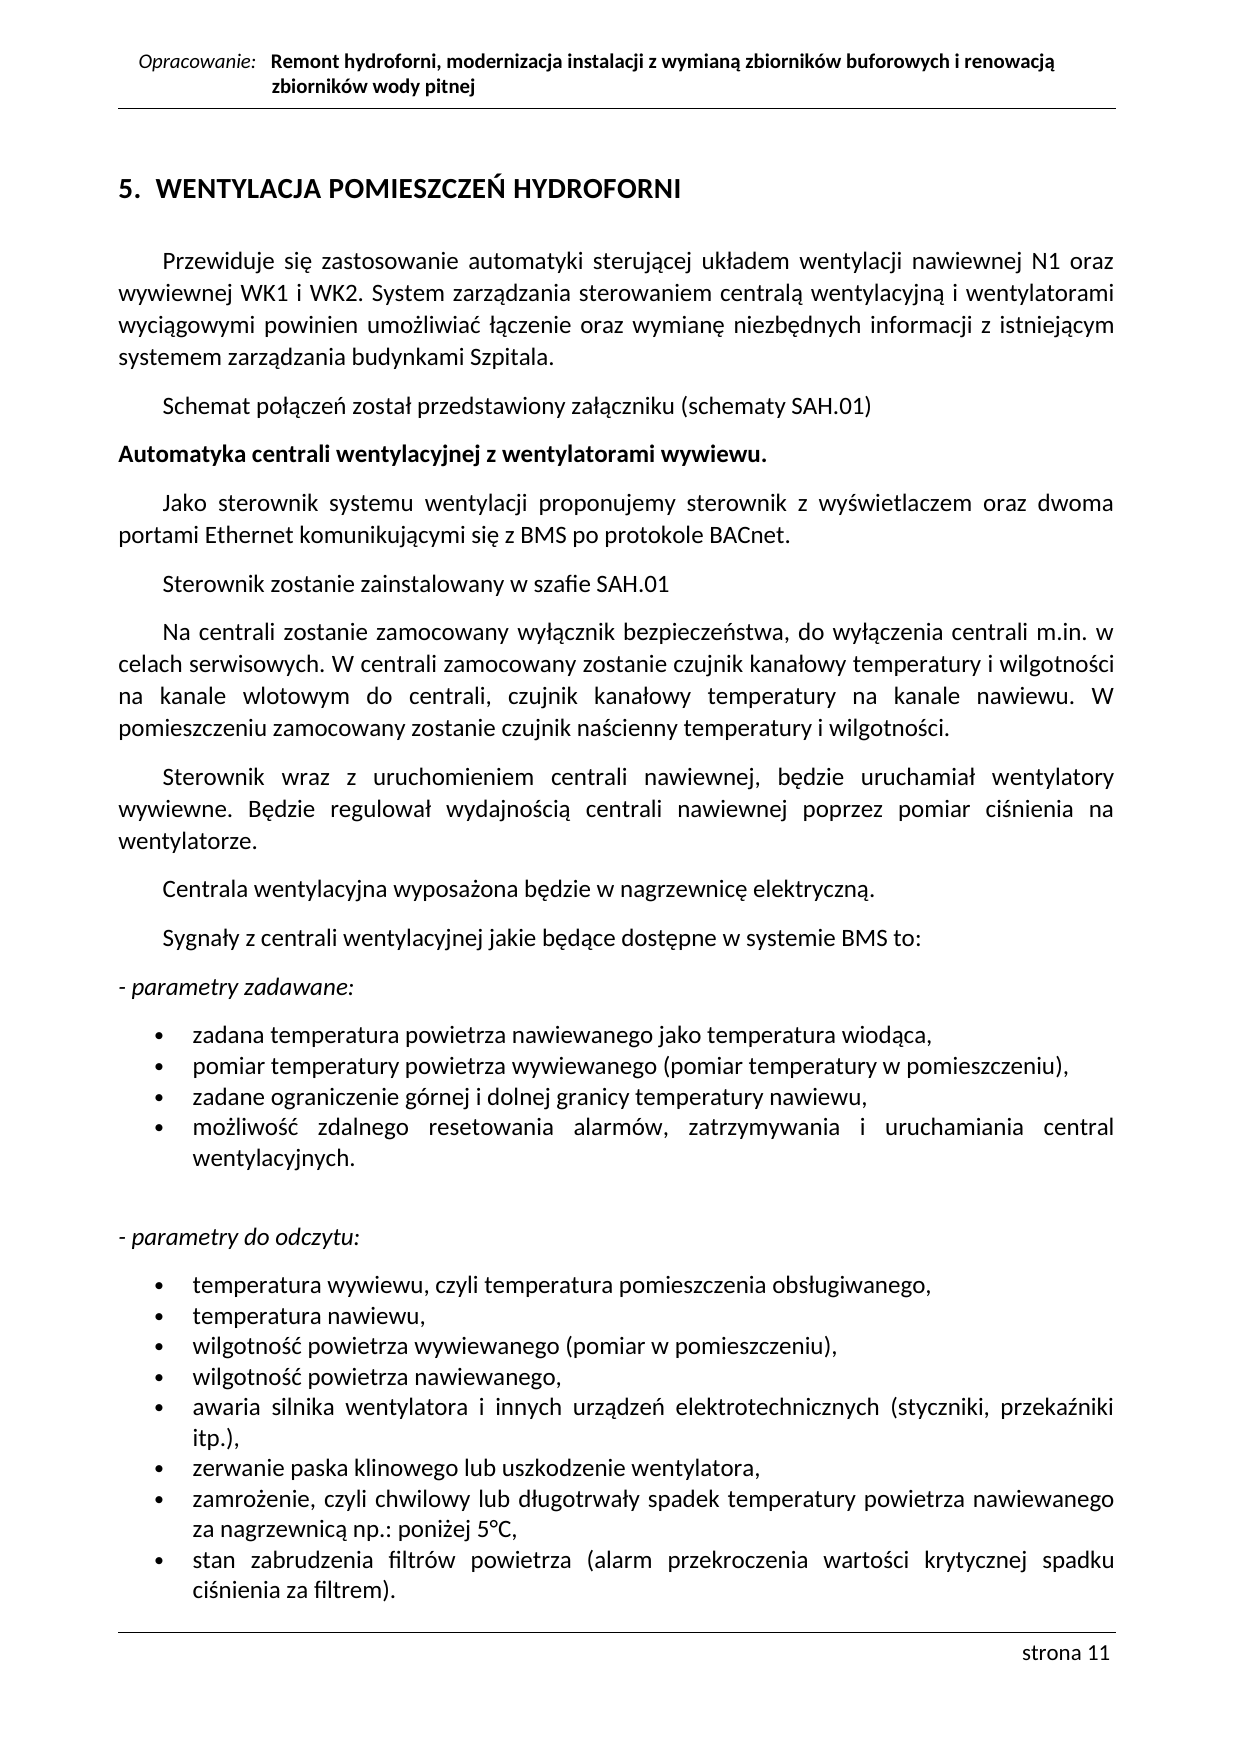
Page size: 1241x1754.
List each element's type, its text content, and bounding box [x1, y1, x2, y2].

list wilgotność powietrza wywiewanego (pomiar w pomieszczeniu), [155, 1331, 1116, 1361]
list temperatura wywiewu, czyli temperatura pomieszczenia obsługiwanego, [155, 1269, 1116, 1300]
text Sterownik zostanie zainstalowany w szafie SAH.01 [118, 568, 1116, 598]
text Sterownik wraz z uruchomieniem centrali nawiewnej, będzie uruchamiał wentylatory wywiewne. Będzie regulował wydajnością centrali nawiewnej poprzez pomiar ciśnienia na wentylatorze. [118, 761, 1116, 856]
list zamrożenie, czyli chwilowy lub długotrwały spadek temperatury powietrza nawiewanego za nagrzewnicą np.: poniżej 5°C, [155, 1483, 1116, 1544]
text Przewiduje się zastosowanie automatyki sterującej układem wentylacji nawiewnej N1 oraz wywiewnej WK1 i WK2. System zarządzania sterowaniem centralą wentylacyjną i wentylatorami wyciągowymi powinien umożliwiać łączenie oraz wymianę niezbędnych informacji z istniejącym systemem zarządzania budynkami Szpitala. [118, 245, 1116, 372]
list zadana temperatura powietrza nawiewanego jako temperatura wiodąca, [155, 1019, 1116, 1050]
subtitle WENTYLACJA POMIESZCZEŃ HYDROFORNI [118, 170, 1116, 206]
list zerwanie paska klinowego lub uszkodzenie wentylatora, [155, 1453, 1116, 1483]
list awaria silnika wentylatora i innych urządzeń elektrotechnicznych (styczniki, przekaźniki itp.), [155, 1392, 1116, 1453]
text Na centrali zostanie zamocowany wyłącznik bezpieczeństwa, do wyłączenia centrali m.in. w celach serwisowych. W centrali zamocowany zostanie czujnik kanałowy temperatury i wilgotności na kanale wlotowym do centrali, czujnik kanałowy temperatury na kanale nawiewu. W pomieszczeniu zamocowany zostanie czujnik naścienny temperatury i wilgotności. [118, 616, 1116, 743]
text - parametry zadawane: [118, 971, 1116, 1001]
list wilgotność powietrza nawiewanego, [155, 1361, 1116, 1392]
list stan zabrudzenia filtrów powietrza (alarm przekroczenia wartości krytycznej spadku ciśnienia za filtrem). [155, 1544, 1116, 1605]
text Automatyka centrali wentylacyjnej z wentylatorami wywiewu. [118, 438, 1116, 469]
list zadane ograniczenie górnej i dolnej granicy temperatury nawiewu, [155, 1081, 1116, 1111]
text Jako sterownik systemu wentylacji proponujemy sterownik z wyświetlaczem oraz dwoma portami Ethernet komunikującymi się z BMS po protokole BACnet. [118, 487, 1116, 550]
list pomiar temperatury powietrza wywiewanego (pomiar temperatury w pomieszczeniu), [155, 1050, 1116, 1081]
text Sygnały z centrali wentylacyjnej jakie będące dostępne w systemie BMS to: [118, 922, 1116, 953]
text Centrala wentylacyjna wyposażona będzie w nagrzewnicę elektryczną. [118, 874, 1116, 904]
list temperatura nawiewu, [155, 1300, 1116, 1331]
list możliwość zdalnego resetowania alarmów, zatrzymywania i uruchamiania central wentylacyjnych. [155, 1111, 1116, 1172]
text Schemat połączeń został przedstawiony załączniku (schematy SAH.01) [118, 390, 1116, 420]
text - parametry do odczytu: [118, 1221, 1116, 1251]
